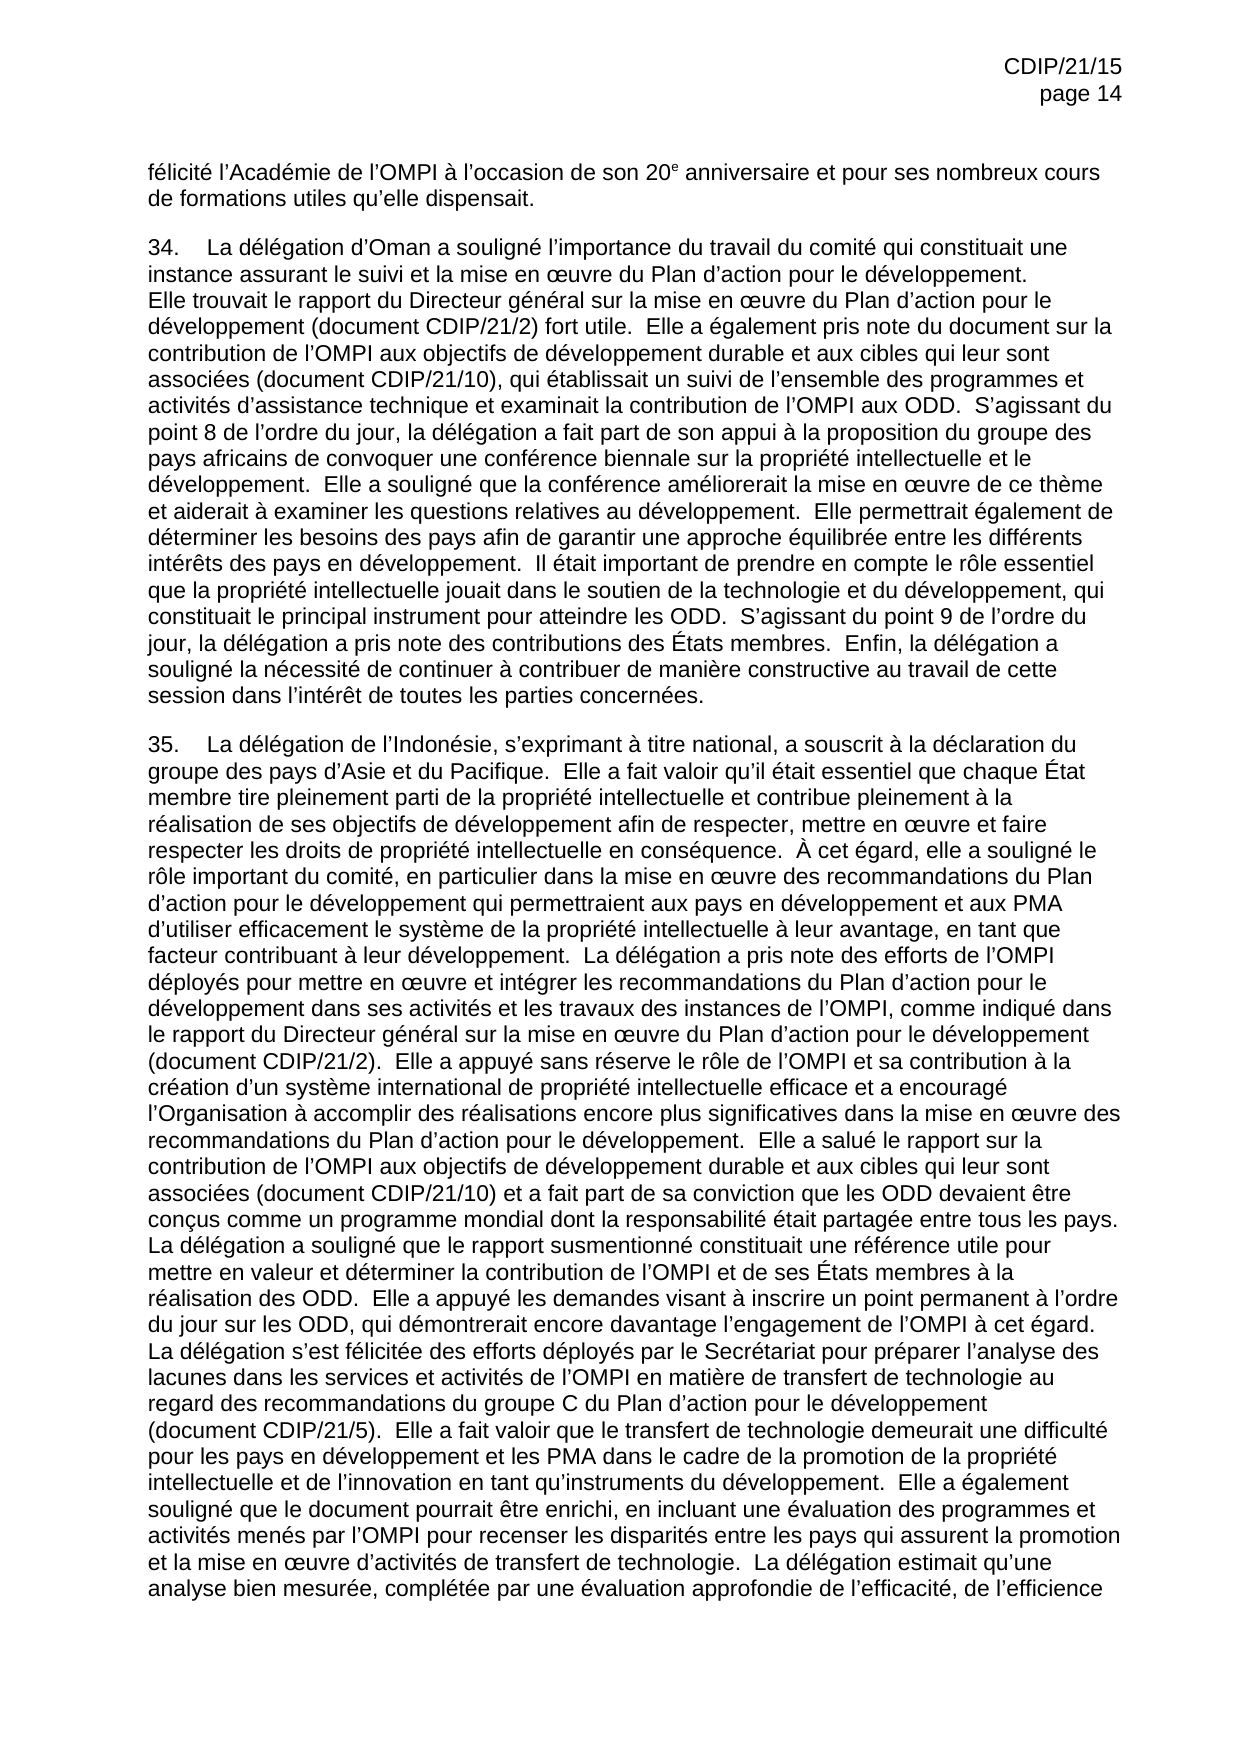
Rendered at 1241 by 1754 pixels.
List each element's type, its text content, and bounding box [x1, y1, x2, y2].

text La délégation d’Oman a souligné l’importance du travail du comité qui constituait une instance assurant le suivi et la mise en œuvre du Plan d’action pour le développement. Elle trouvait le rapport du Directeur général sur la mise en œuvre du Plan d’action pour le développement (document CDIP/21/2) fort utile. Elle a également pris note du document sur la contribution de l’OMPI aux objectifs de développement durable et aux cibles qui leur sont associées (document CDIP/21/10), qui établissait un suivi de l’ensemble des programmes et activités d’assistance technique et examinait la contribution de l’OMPI aux ODD. S’agissant du point 8 de l’ordre du jour, la délégation a fait part de son appui à la proposition du groupe des pays africains de convoquer une conférence biennale sur la propriété intellectuelle et le développement. Elle a souligné que la conférence améliorerait la mise en œuvre de ce thème et aiderait à examiner les questions relatives au développement. Elle permettrait également de déterminer les besoins des pays afin de garantir une approche équilibrée entre les différents intérêts des pays en développement. Il était important de prendre en compte le rôle essentiel que la propriété intellectuelle jouait dans le soutien de la technologie et du développement, qui constituait le principal instrument pour atteindre les ODD. S’agissant du point 9 de l’ordre du jour, la délégation a pris note des contributions des États membres. Enfin, la délégation a souligné la nécessité de continuer à contribuer de manière constructive au travail de cette session dans l’intérêt de toutes les parties concernées. [148, 234, 1122, 708]
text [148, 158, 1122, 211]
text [148, 731, 1122, 1601]
